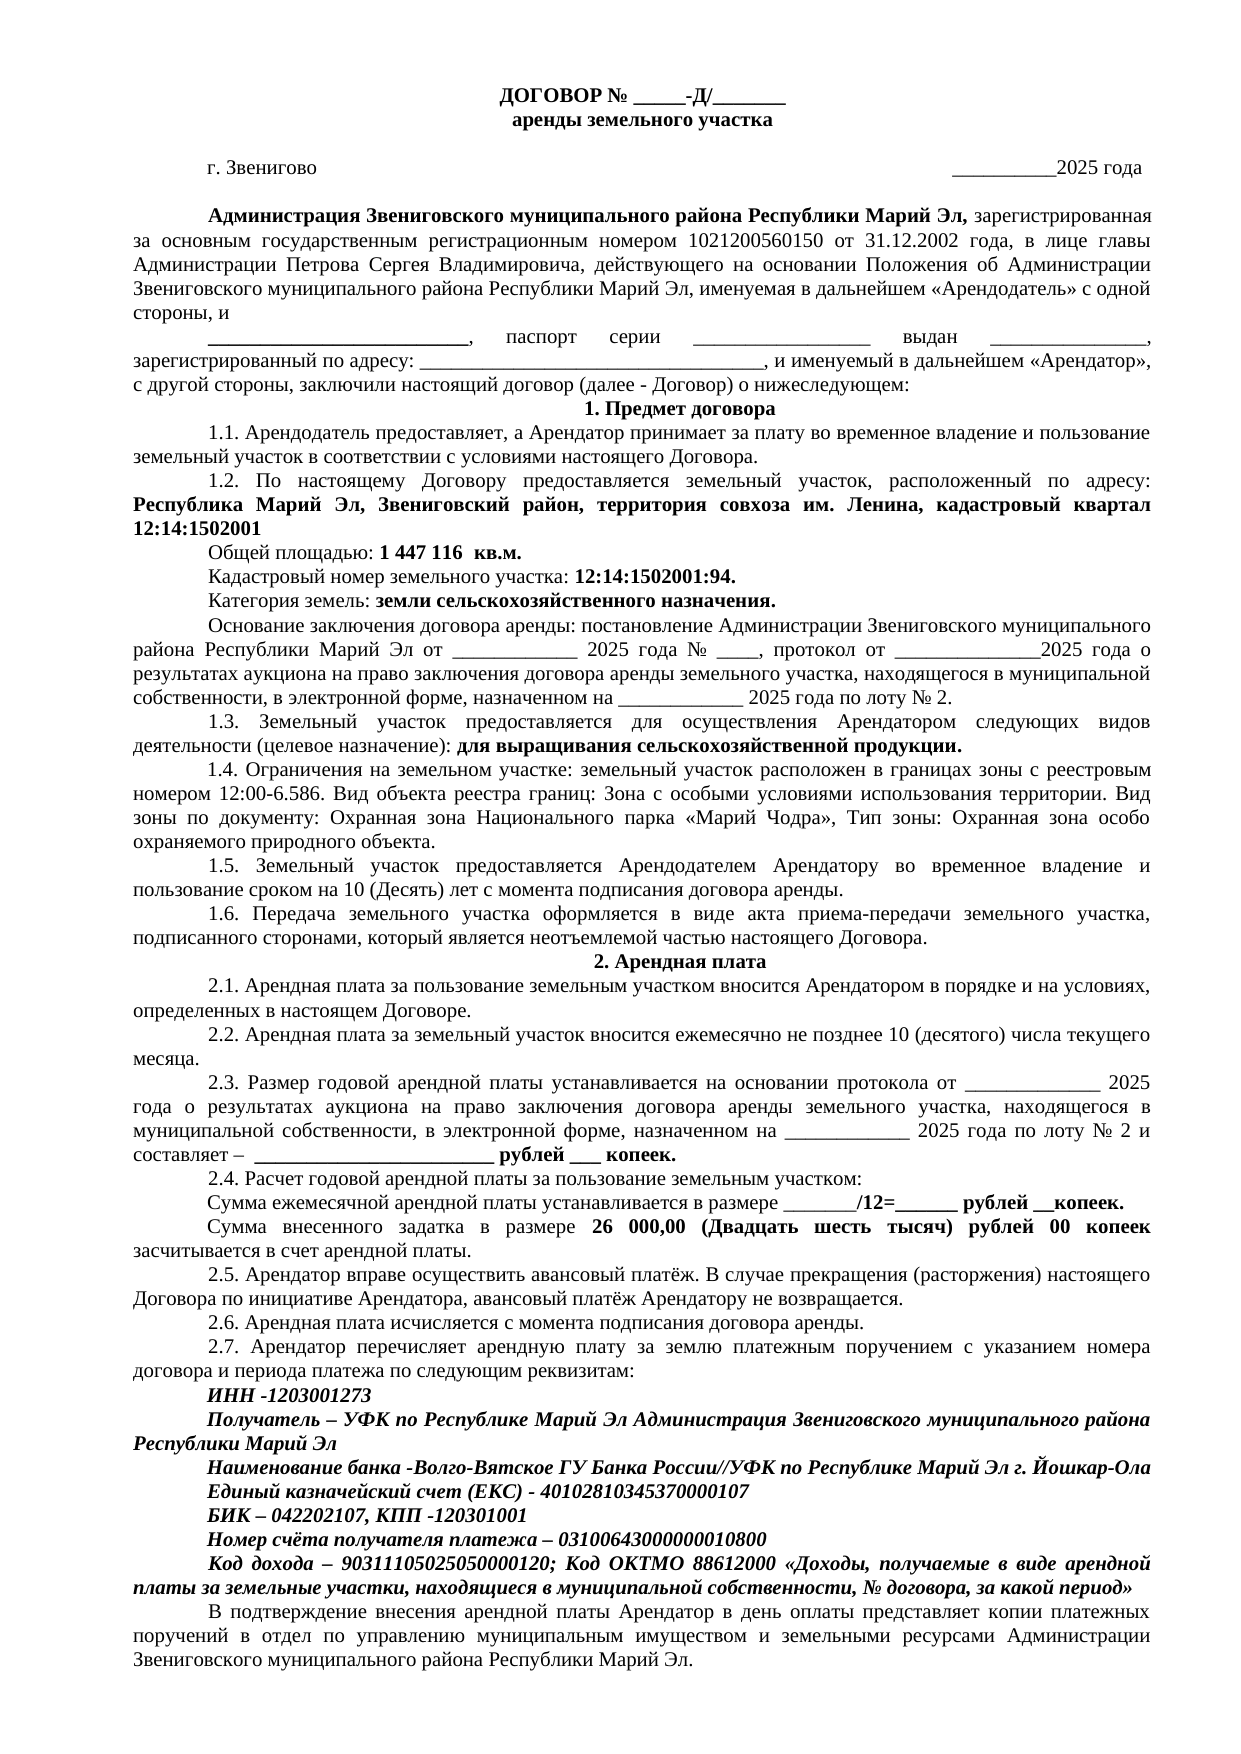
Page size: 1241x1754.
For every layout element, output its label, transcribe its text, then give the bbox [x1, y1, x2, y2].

text Наименование банка -Волго-Вятское ГУ Банка России//УФК по Республике Марий Эл г. Йошкар-Ола [133, 1455, 1152, 1479]
text 1.6. Передача земельного участка оформляется в виде акта приема-передачи земельного участка, подписанного сторонами, который является неотъемлемой частью настоящего Договора. [133, 901, 1152, 949]
text 2.1. Арендная плата за пользование земельным участком вносится Арендатором в порядке и на условиях, определенных в настоящем Договоре. [133, 973, 1152, 1022]
text 2. Арендная плата [133, 949, 1152, 973]
text 2.2. Арендная плата за земельный участок вносится ежемесячно не позднее 10 (десятого) числа текущего месяца. [133, 1022, 1152, 1070]
text ИНН -1203001273 [133, 1382, 1152, 1407]
text Администрация Звениговского муниципального района Республики Марий Эл, зарегистрированная за основным государственным регистрационным номером 1021200560150 от 31.12.2002 года, в лице главы Администрации Петрова Сергея Владимировича, действующего на основании Положения об Администрации Звениговского муниципального района Республики Марий Эл, именуемая в дальнейшем «Арендодатель» с одной стороны, и [133, 203, 1152, 324]
text 1.4. Ограничения на земельном участке: земельный участок расположен в границах зоны с реестровым номером 12:00-6.586. Вид объекта реестра границ: Зона с особыми условиями использования территории. Вид зоны по документу: Охранная зона Национального парка «Марий Чодра», Тип зоны: Охранная зона особо охраняемого природного объекта. [133, 757, 1152, 853]
text Единый казначейский счет (ЕКС) - 40102810345370000107 [133, 1479, 1152, 1503]
text _________________________, паспорт серии _________________ выдан _______________, зарегистрированный по адресу: _________________________________, и именуемый в дальнейшем «Арендатор», с другой стороны, заключили настоящий договор (далее - Договор) о нижеследующем: [133, 324, 1152, 396]
text г. Звенигово __________2025 года [133, 155, 1152, 179]
text 1. Предмет договора [133, 396, 1152, 420]
text Основание заключения договора аренды: постановление Администрации Звениговского муниципального района Республики Марий Эл от ____________ 2025 года № ____, протокол от ______________2025 года о результатах аукциона на право заключения договора аренды земельного участка, находящегося в муниципальной собственности, в электронной форме, назначенном на ____________ 2025 года по лоту № 2. [133, 612, 1152, 709]
text БИК – 042202107, КПП -120301001 [133, 1503, 1152, 1527]
text 1.1. Арендодатель предоставляет, а Арендатор принимает за плату во временное владение и пользование земельный участок в соответствии с условиями настоящего Договора. [133, 420, 1152, 468]
text 2.5. Арендатор вправе осуществить авансовый платёж. В случае прекращения (расторжения) настоящего Договора по инициативе Арендатора, авансовый платёж Арендатору не возвращается. [133, 1262, 1152, 1310]
text Получатель – УФК по Республике Марий Эл Администрация Звениговского муниципального района Республики Марий Эл [133, 1407, 1152, 1455]
text Общей площадью: 1 447 116 кв.м. [133, 540, 1152, 564]
text Номер счёта получателя платежа – 03100643000000010800 [133, 1527, 1152, 1551]
text 2.7. Арендатор перечисляет арендную плату за землю платежным поручением с указанием номера договора и периода платежа по следующим реквизитам: [133, 1334, 1152, 1382]
text Код дохода – 90311105025050000120; Код ОКТМО 88612000 «Доходы, получаемые в виде арендной платы за земельные участки, находящиеся в муниципальной собственности, № договора, за какой период» [133, 1551, 1152, 1599]
text 1.3. Земельный участок предоставляется для осуществления Арендатором следующих видов деятельности (целевое назначение): для выращивания сельскохозяйственной продукции. [133, 709, 1152, 757]
text 2.3. Размер годовой арендной платы устанавливается на основании протокола от _____________ 2025 года о результатах аукциона на право заключения договора аренды земельного участка, находящегося в муниципальной собственности, в электронной форме, назначенном на ____________ 2025 года по лоту № 2 и составляет – _______________________ рублей ___ копеек. [133, 1070, 1152, 1166]
text Сумма ежемесячной арендной платы устанавливается в размере _______/12=______ рублей __копеек. [133, 1190, 1152, 1214]
text 2.4. Расчет годовой арендной платы за пользование земельным участком: [133, 1166, 1152, 1190]
text 1.5. Земельный участок предоставляется Арендодателем Арендатору во временное владение и пользование сроком на 10 (Десять) лет с момента подписания договора аренды. [133, 853, 1152, 901]
text ДОГОВОР № _____-Д/_______ [133, 83, 1152, 107]
text Кадастровый номер земельного участка: 12:14:1502001:94. [133, 564, 1152, 588]
text 1.2. По настоящему Договору предоставляется земельный участок, расположенный по адресу: Республика Марий Эл, Звениговский район, территория совхоза им. Ленина, кадастровый квартал 12:14:1502001 [133, 468, 1152, 540]
text аренды земельного участка [133, 107, 1152, 131]
text Сумма внесенного задатка в размере 26 000,00 (Двадцать шесть тысяч) рублей 00 копеек засчитывается в счет арендной платы. [133, 1214, 1152, 1262]
text Категория земель: земли сельскохозяйственного назначения. [133, 588, 1152, 612]
text В подтверждение внесения арендной платы Арендатор в день оплаты представляет копии платежных поручений в отдел по управлению муниципальным имуществом и земельными ресурсами Администрации Звениговского муниципального района Республики Марий Эл. [133, 1599, 1152, 1671]
text 2.6. Арендная плата исчисляется с момента подписания договора аренды. [133, 1310, 1152, 1334]
